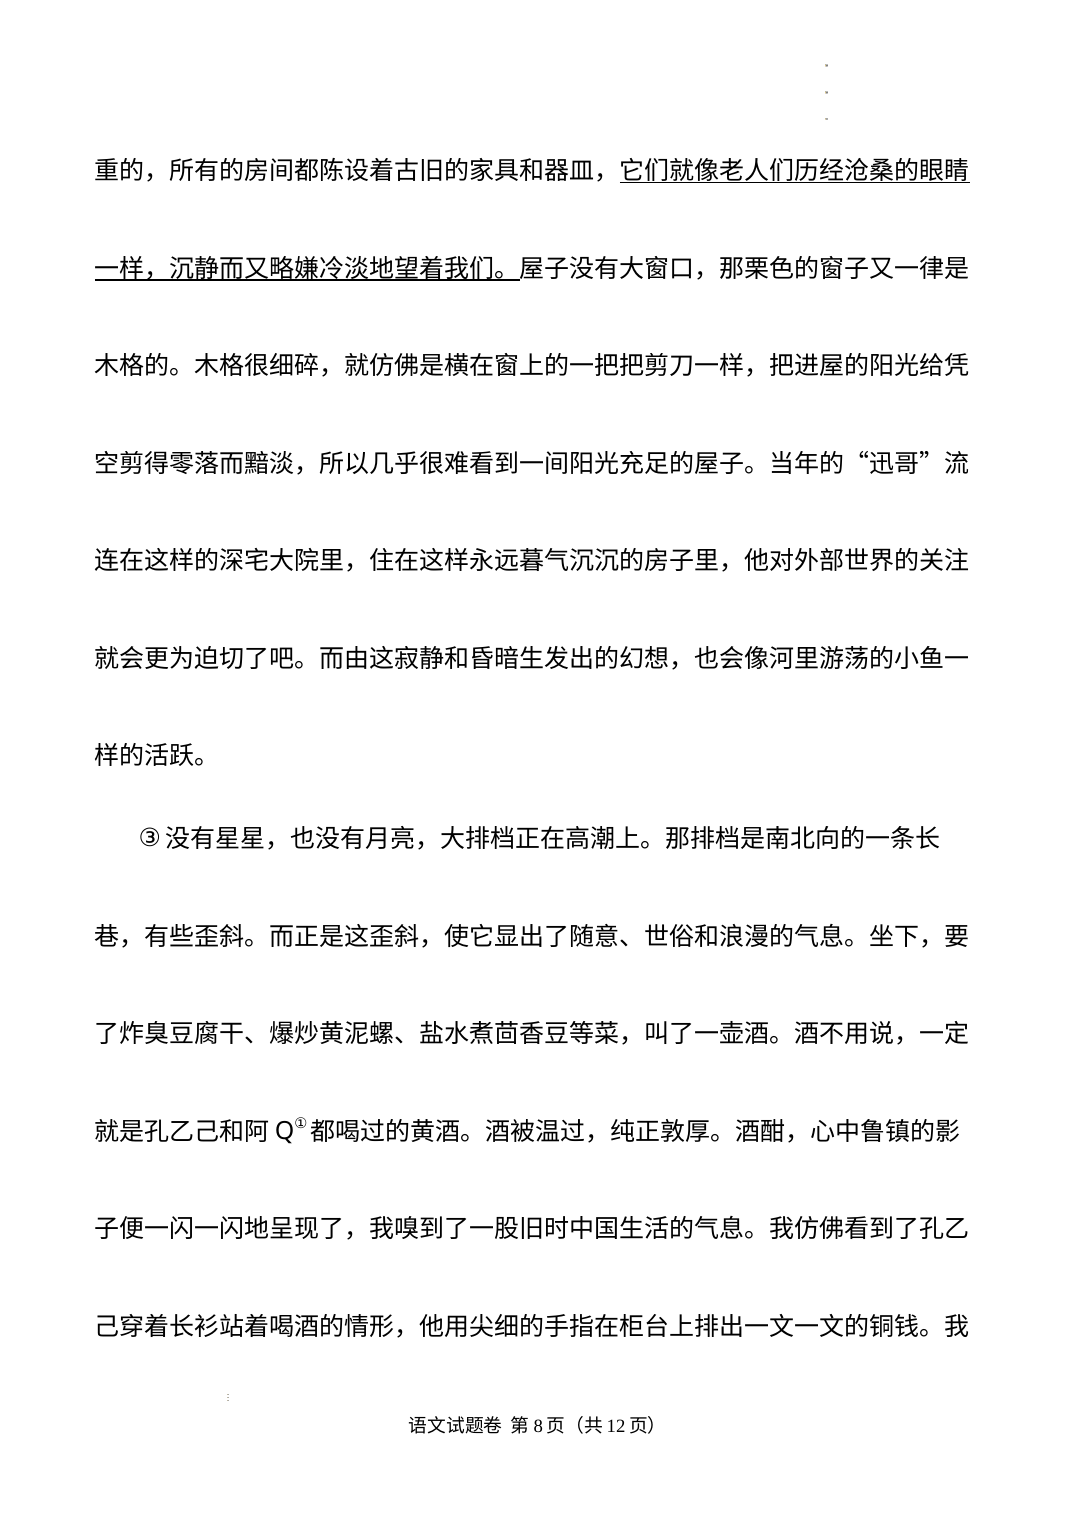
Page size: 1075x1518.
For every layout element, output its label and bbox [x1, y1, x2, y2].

text [94, 136, 980, 786]
text [94, 804, 980, 1357]
